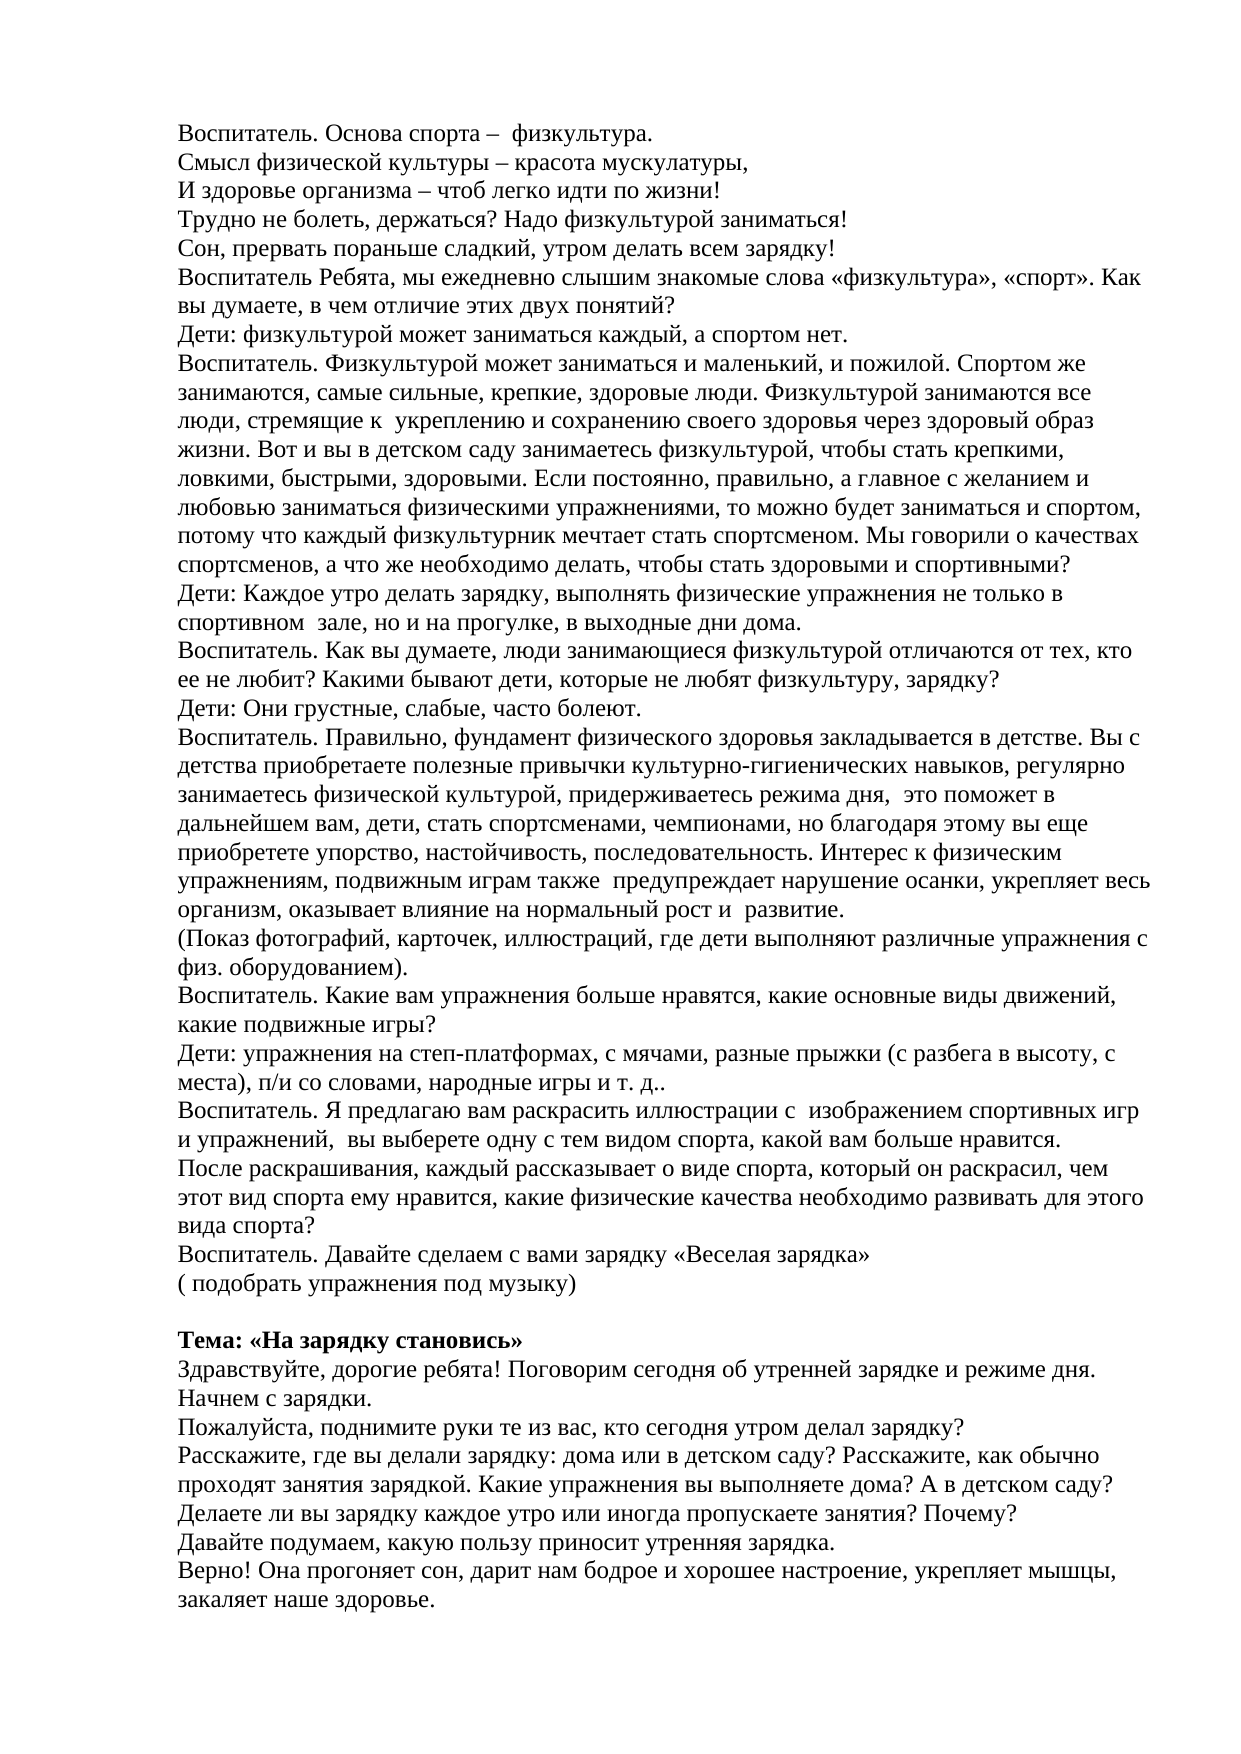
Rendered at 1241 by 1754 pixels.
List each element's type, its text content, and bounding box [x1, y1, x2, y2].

text Воспитатель. Как вы думаете, люди занимающиеся физкультурой отличаются от тех, кто ее не любит? Какими бывают дети, которые не любят физкультуру, зарядку? [177, 636, 1152, 693]
text Воспитатель. Основа спорта – физкультура. [177, 118, 1152, 147]
text После раскрашивания, каждый рассказывает о виде спорта, который он раскрасил, чем этот вид спорта ему нравится, какие физические качества необходимо развивать для этого вида спорта? [177, 1153, 1152, 1239]
text Здравствуйте, дорогие ребята! Поговорим сегодня об утренней зарядке и режиме дня. [177, 1354, 1152, 1383]
text Смысл физической культуры – красота мускулатуры, [177, 147, 1152, 176]
text Тема: «На зарядку становись» [177, 1326, 1152, 1354]
text Дети: Каждое утро делать зарядку, выполнять физические упражнения не только в спортивном зале, но и на прогулке, в выходные дни дома. [177, 578, 1152, 636]
text Воспитатель. Какие вам упражнения больше нравятся, какие основные виды движений, какие подвижные игры? [177, 981, 1152, 1038]
text Воспитатель. Правильно, фундамент физического здоровья закладывается в детстве. Вы с детства приобретаете полезные привычки культурно-гигиенических навыков, регулярно занимаетесь физической культурой, придерживаетесь режима дня, это поможет в дальнейшем вам, дети, стать спортсменами, чемпионами, но благодаря этому вы еще приобретете упорство, настойчивость, последовательность. Интерес к физическим упражнениям, подвижным играм также предупреждает нарушение осанки, укрепляет весь организм, оказывает влияние на нормальный рост и развитие. [177, 722, 1152, 923]
text Пожалуйста, поднимите руки те из вас, кто сегодня утром делал зарядку? [177, 1412, 1152, 1441]
text Сон, прервать пораньше сладкий, утром делать всем зарядку! [177, 233, 1152, 262]
text Начнем с зарядки. [177, 1383, 1152, 1412]
text Давайте подумаем, какую пользу приносит утренняя зарядка. [177, 1527, 1152, 1556]
text Трудно не болеть, держаться? Надо физкультурой заниматься! [177, 204, 1152, 233]
text Дети: упражнения на степ-платформах, с мячами, разные прыжки (с разбега в высоту, с места), п/и со словами, народные игры и т. д.. [177, 1038, 1152, 1096]
text Воспитатель. Физкультурой может заниматься и маленький, и пожилой. Спортом же занимаются, самые сильные, крепкие, здоровые люди. Физкультурой занимаются все люди, стремящие к укреплению и сохранению своего здоровья через здоровый образ жизни. Вот и вы в детском саду занимаетесь физкультурой, чтобы стать крепкими, ловкими, быстрыми, здоровыми. Если постоянно, правильно, а главное с желанием и любовью заниматься физическими упражнениями, то можно будет заниматься и спортом, потому что каждый физкультурник мечтает стать спортсменом. Мы говорили о качествах спортсменов, а что же необходимо делать, чтобы стать здоровыми и спортивными? [177, 348, 1152, 578]
text Воспитатель. Давайте сделаем с вами зарядку «Веселая зарядка» [177, 1239, 1152, 1268]
text Воспитатель Ребята, мы ежедневно слышим знакомые слова «физкультура», «спорт». Как вы думаете, в чем отличие этих двух понятий? [177, 262, 1152, 319]
text Расскажите, где вы делали зарядку: дома или в детском саду? Расскажите, как обычно проходят занятия зарядкой. Какие упражнения вы выполняете дома? А в детском саду? Делаете ли вы зарядку каждое утро или иногда пропускаете занятия? Почему? [177, 1441, 1152, 1527]
text Воспитатель. Я предлагаю вам раскрасить иллюстрации с изображением спортивных игр и упражнений, вы выберете одну с тем видом спорта, какой вам больше нравится. [177, 1096, 1152, 1153]
text (Показ фотографий, карточек, иллюстраций, где дети выполняют различные упражнения с физ. оборудованием). [177, 923, 1152, 981]
text Дети: Они грустные, слабые, часто болеют. [177, 693, 1152, 722]
text ( подобрать упражнения под музыку) [177, 1268, 1152, 1297]
text И здоровье организма – чтоб легко идти по жизни! [177, 176, 1152, 204]
text Дети: физкультурой может заниматься каждый, а спортом нет. [177, 319, 1152, 348]
text Верно! Она прогоняет сон, дарит нам бодрое и хорошее настроение, укрепляет мышцы, закаляет наше здоровье. [177, 1556, 1152, 1613]
